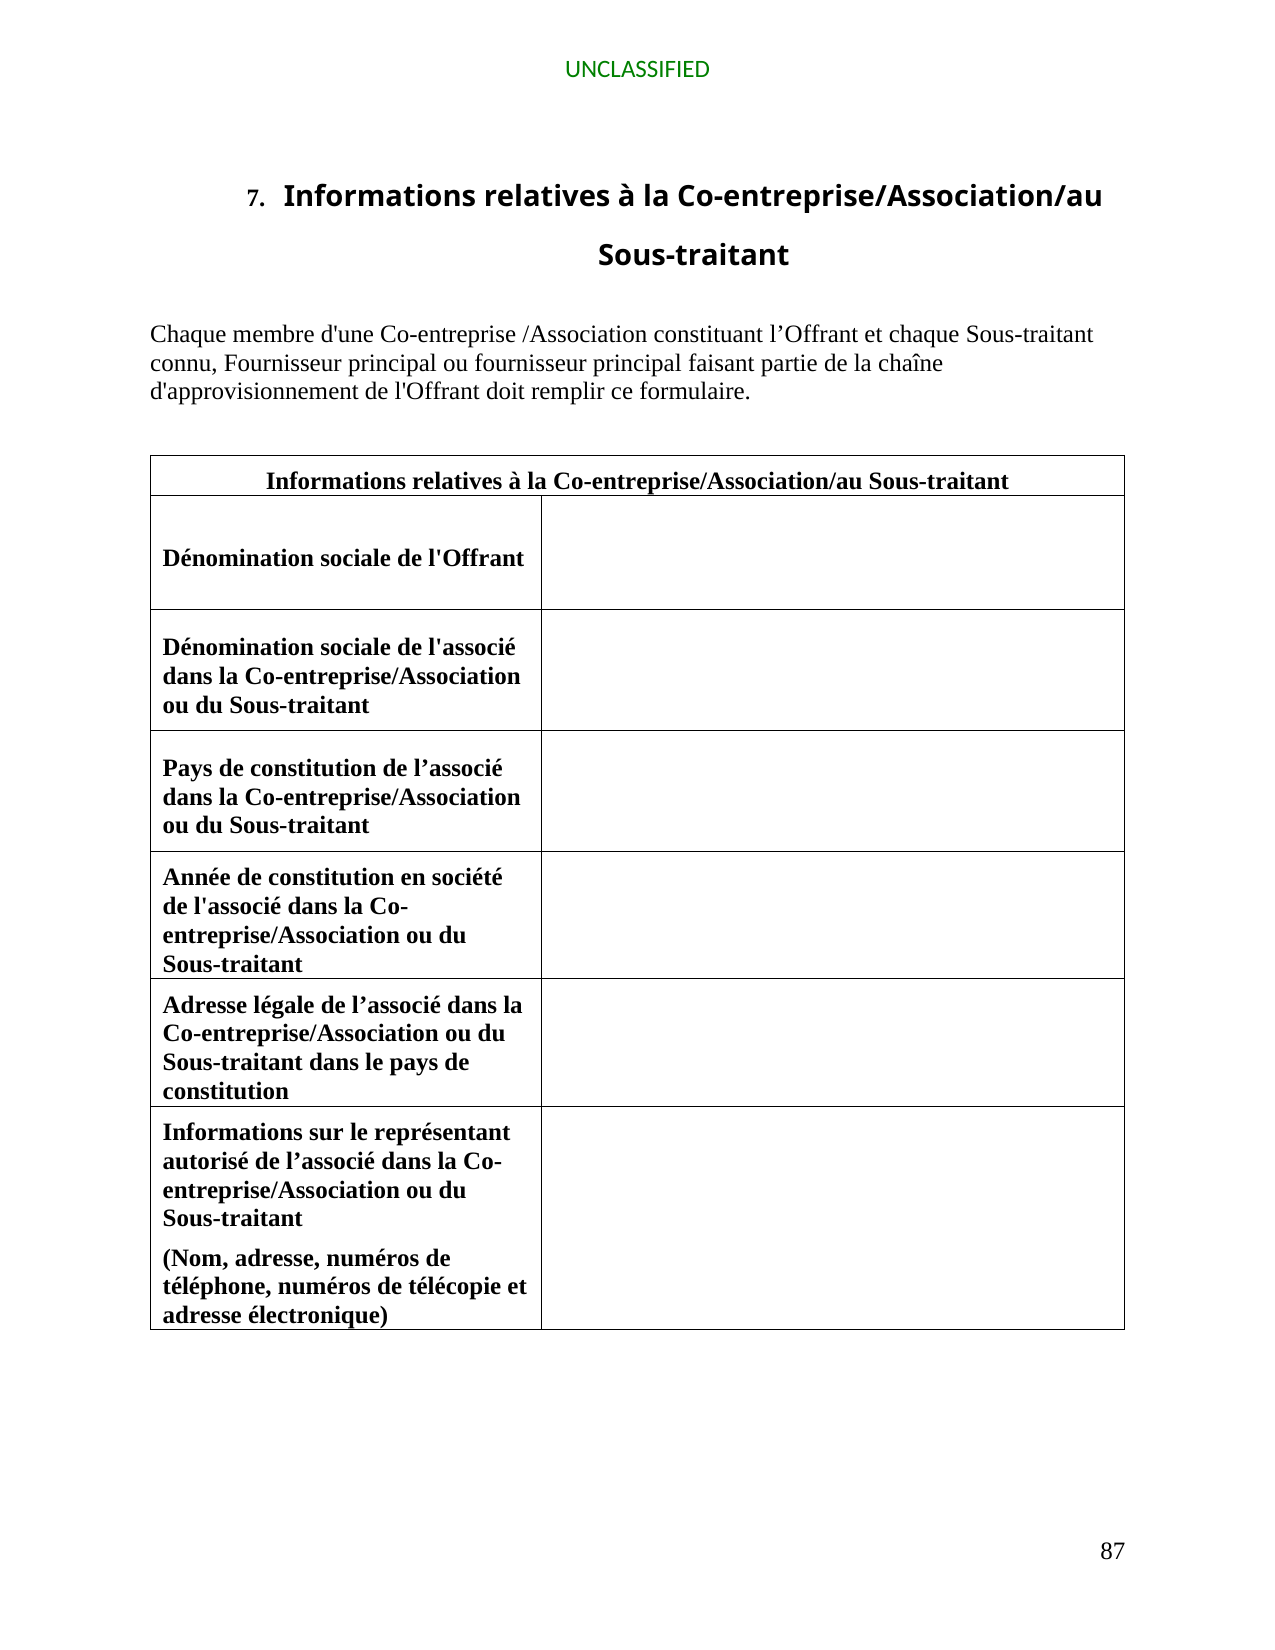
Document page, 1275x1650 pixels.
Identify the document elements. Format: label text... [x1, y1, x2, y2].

table_cell [542, 496, 1124, 609]
table_cell [542, 731, 1124, 851]
table_cell [542, 852, 1124, 977]
table_cell Adresse légale de l’associé dans la Co-entreprise/Association ou du Sous-traitant dans le pays de constitution [151, 979, 541, 1106]
table_cell Année de constitution en société de l'associé dans la Co-entreprise/Association ou du Sous-traitant [151, 852, 541, 977]
subtitle Informations relatives à la Co-entreprise/Association/au Sous-traitant [225, 175, 1125, 274]
table_cell [542, 979, 1124, 1106]
text Chaque membre d'une Co-entreprise /Association constituant l’Offrant et chaque Sous-traitant connu, Fournisseur principal ou fournisseur principal faisant partie de la chaîne d'approvisionnement de l'Offrant doit remplir ce formulaire. [150, 319, 1125, 405]
table_cell Informations sur le représentant autorisé de l’associé dans la Co-entreprise/Association ou du Sous-traitant (Nom, adresse, numéros de téléphone, numéros de télécopie et adresse électronique) [151, 1107, 541, 1329]
table_cell [542, 610, 1124, 730]
table_cell Dénomination sociale de l'Offrant [151, 496, 541, 609]
table_cell Pays de constitution de l’associé dans la Co-entreprise/Association ou du Sous-traitant [151, 731, 541, 851]
table_cell [542, 1107, 1124, 1329]
table_header Informations relatives à la Co-entreprise/Association/au Sous-traitant [151, 456, 1124, 495]
table_cell Dénomination sociale de l'associé dans la Co-entreprise/Association ou du Sous-traitant [151, 610, 541, 730]
